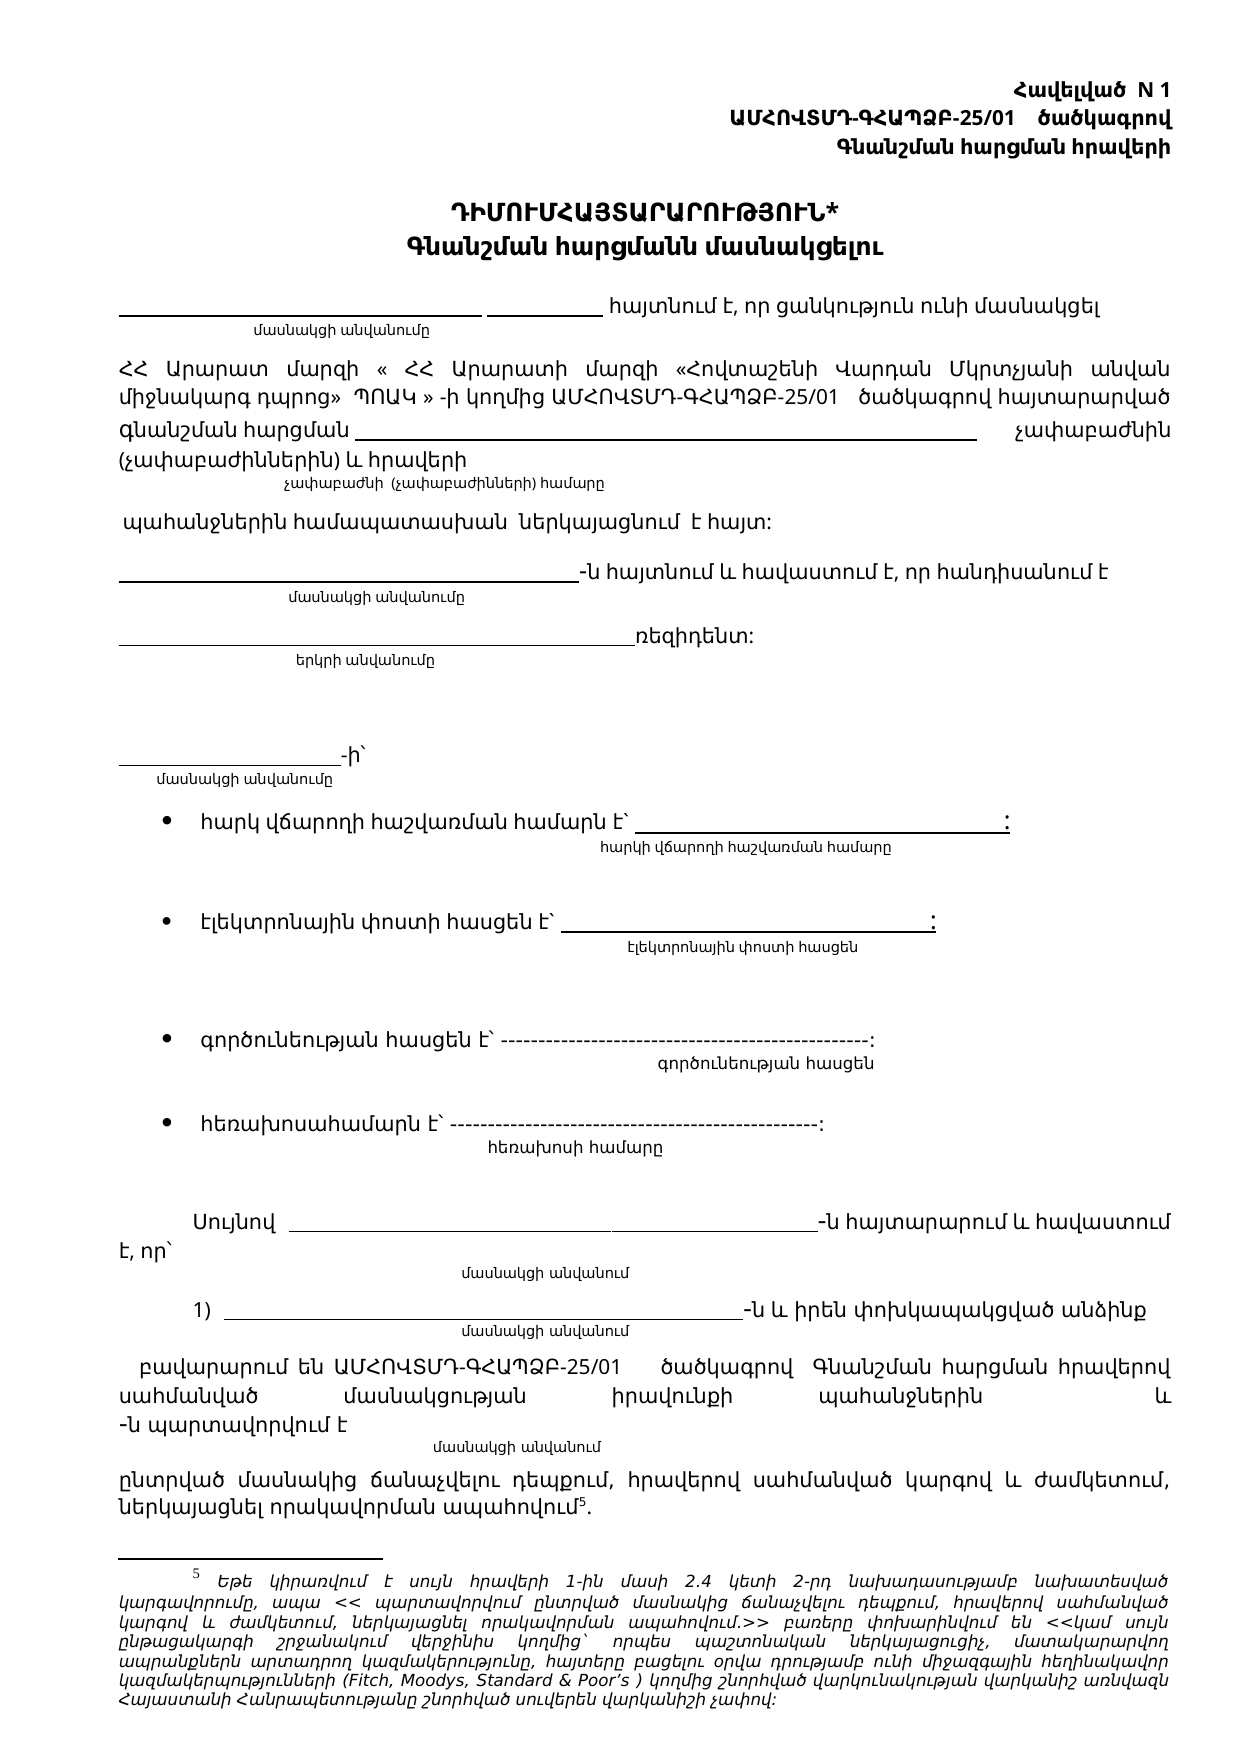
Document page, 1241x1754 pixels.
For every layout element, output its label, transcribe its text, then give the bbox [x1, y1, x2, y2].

list էլեկտրոնային փոստի հասցեն է` : [163, 902, 1171, 936]
text ԴԻՄՈՒՄՀԱՅՏԱՐԱՐՈՒԹՅՈՒՆ* [118, 194, 1171, 228]
text գործունեության հասցեն [118, 1054, 1171, 1073]
subtitle Գնանշման հարցմանն մասնակցելու [118, 228, 1171, 262]
text -ն հայտնում և հավաստում է, որ հանդիսանում է [118, 553, 1171, 587]
text ընտրված մասնակից ճանաչվելու դեպքում, հրավերով սահմանված կարգով և ժամկետում, ներկայացնել որակավորման ապահովում. [118, 1468, 1171, 1520]
text Գնանշման հարցման հրավերի [118, 132, 1171, 160]
list հեռախոսահամարն է՝ -------------------------------------------------: [163, 1109, 1171, 1138]
text մասնակցի անվանում [118, 1438, 1171, 1468]
text -ի՝ [118, 741, 1171, 769]
text 1) -ն և իրեն փոխկապակցված անձինք [118, 1294, 1171, 1323]
text պահանջներին համապատասխան ներկայացնում է հայտ: [118, 507, 1171, 536]
text հայտնում է, որ ցանկություն ունի մասնակցել [118, 291, 1171, 320]
text ռեզիդենտ: [118, 621, 1171, 649]
text բավարարում են ԱՄՀՈՎՏՄԴ-ԳՀԱՊՁԲ-25/01 ծածկագրով Գնանշման հարցման հրավերով սահմանված մասնակցության իրավունքի պահանջներին և -ն պարտավորվում է [118, 1352, 1171, 1438]
text ԱՄՀՈՎՏՄԴ-ԳՀԱՊՁԲ-25/01 ծածկագրով [118, 103, 1171, 132]
text մասնակցի անվանումը [118, 769, 1171, 803]
text երկրի անվանումը [118, 649, 1171, 683]
text մասնակցի անվանում [118, 1323, 1171, 1352]
list հարկ վճարողի հաշվառման համարն է` : [163, 803, 1171, 837]
text հեռախոսի համարը [487, 1138, 1171, 1157]
text չափաբաժնի (չափաբաժինների) համարը [118, 473, 1171, 507]
text հարկի վճարողի հաշվառման համարը [266, 837, 1171, 871]
text Հավելված N 1 [118, 75, 1171, 103]
text մասնակցի անվանումը [118, 587, 1171, 621]
text մասնակցի անվանումը [118, 320, 1171, 354]
text էլեկտրոնային փոստի հասցեն [118, 936, 1171, 971]
text Սույնով -ն հայտարարում և հավաստում է, որ՝ [118, 1206, 1171, 1264]
text մասնակցի անվանում [118, 1264, 1171, 1294]
text ՀՀ Արարատ մարզի « ՀՀ Արարատի մարզի «Հովտաշենի Վարդան Մկրտչյանի անվան միջնակարգ դպրոց» ՊՈԱԿ » -ի կողմից ԱՄՀՈՎՏՄԴ-ԳՀԱՊՁԲ-25/01 ծածկագրով հայտարարված գնանշման հարցման չափաբաժնին (չափաբաժիններին) և հրավերի [118, 354, 1171, 473]
list գործունեության հասցեն է՝ -------------------------------------------------: [163, 1025, 1171, 1054]
